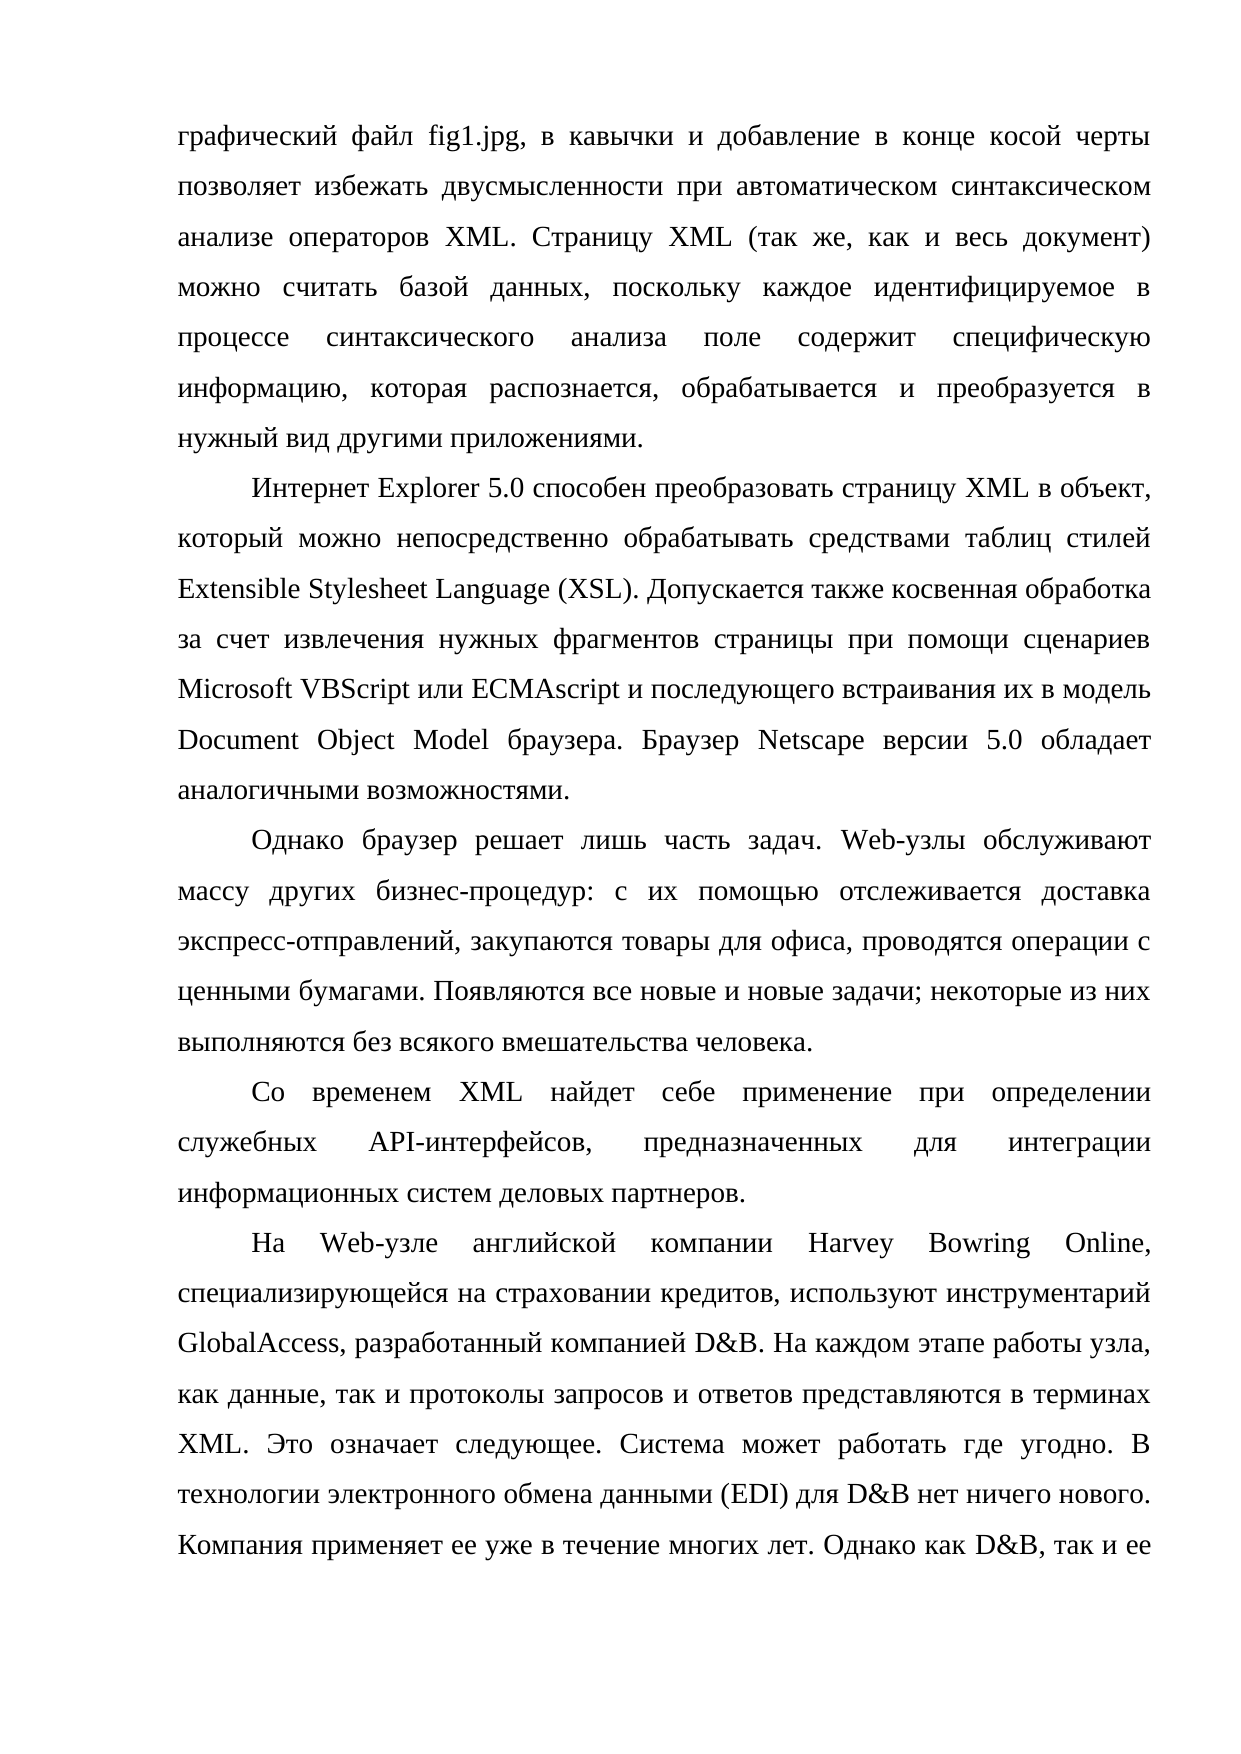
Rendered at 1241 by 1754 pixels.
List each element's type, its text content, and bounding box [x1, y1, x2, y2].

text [177, 1225, 1152, 1560]
text Однако браузер решает лишь часть задач. Web-узлы обслуживают массу других бизнес-процедур: с их помощью отслеживается доставка экспресс-отправлений, закупаются товары для офиса, проводятся операции с ценными бумагами. Появляются все новые и новые задачи; некоторые из них выполняются без всякого вмешательства человека. [177, 822, 1152, 1057]
text Со временем XML найдет себе применение при определении служебных API-интерфейсов, предназначенных для интеграции информационных систем деловых партнеров. [177, 1074, 1152, 1208]
text Интернет Explorer 5.0 способен преобразовать страницу XML в объект, который можно непосредственно обрабатывать средствами таблиц стилей Extensible Stylesheet Language (XSL). Допускается также косвенная обработка за счет извлечения нужных фрагментов страницы при помощи сценариев Microsoft VBScript или ECMAscript и последующего встраивания их в модель Document Object Model браузера. Браузер Netscape версии 5.0 обладает аналогичными возможностями. [177, 470, 1152, 806]
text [177, 118, 1152, 453]
